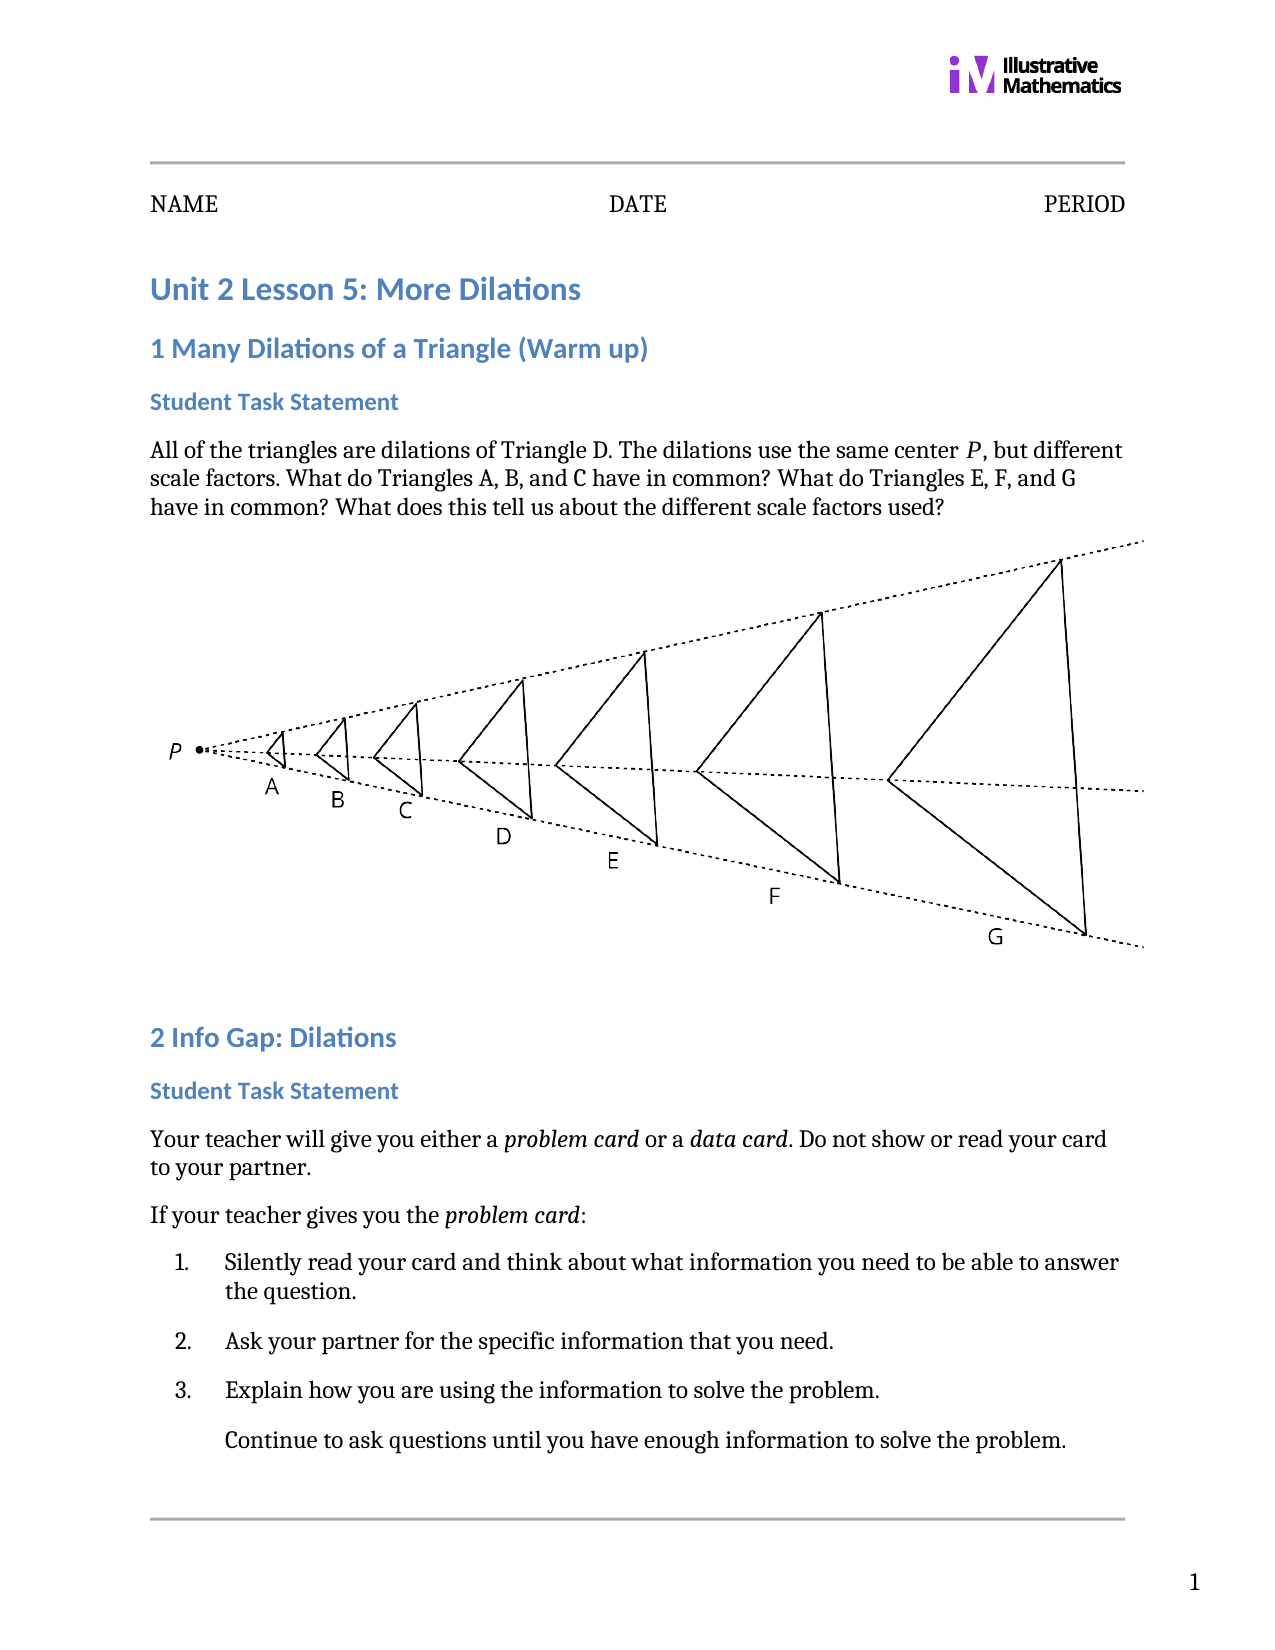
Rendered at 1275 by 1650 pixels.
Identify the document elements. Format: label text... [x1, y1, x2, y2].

text If your teacher gives you the problem card: [150, 1201, 1125, 1229]
list Ask your partner for the specific information that you need. [175, 1327, 1125, 1355]
subtitle Unit 2 Lesson 5: More Dilations [150, 268, 1125, 309]
list Continue to ask questions until you have enough information to solve the problem. [175, 1426, 1125, 1454]
subtitle 2 Info Gap: Dilations [150, 1019, 1125, 1054]
list Silently read your card and think about what information you need to be able to answer the question. [175, 1248, 1125, 1306]
text Your teacher will give you either a problem card or a data card. Do not show or read your card to your partner. [150, 1124, 1125, 1182]
list Explain how you are using the information to solve the problem. [175, 1376, 1125, 1405]
subtitle Student Task Statement [150, 386, 1125, 417]
subtitle 1 Many Dilations of a Triangle (Warm up) [150, 330, 1125, 366]
text All of the triangles are dilations of Triangle D. The dilations use the same center , but different scale factors. What do Triangles A, B, and C have in common? What do Triangles E, F, and G have in common? What does this tell us about the different scale factors used? [150, 436, 1125, 522]
subtitle Student Task Statement [150, 1075, 1125, 1106]
picture [949, 55, 1121, 93]
picture [168, 540, 1144, 951]
